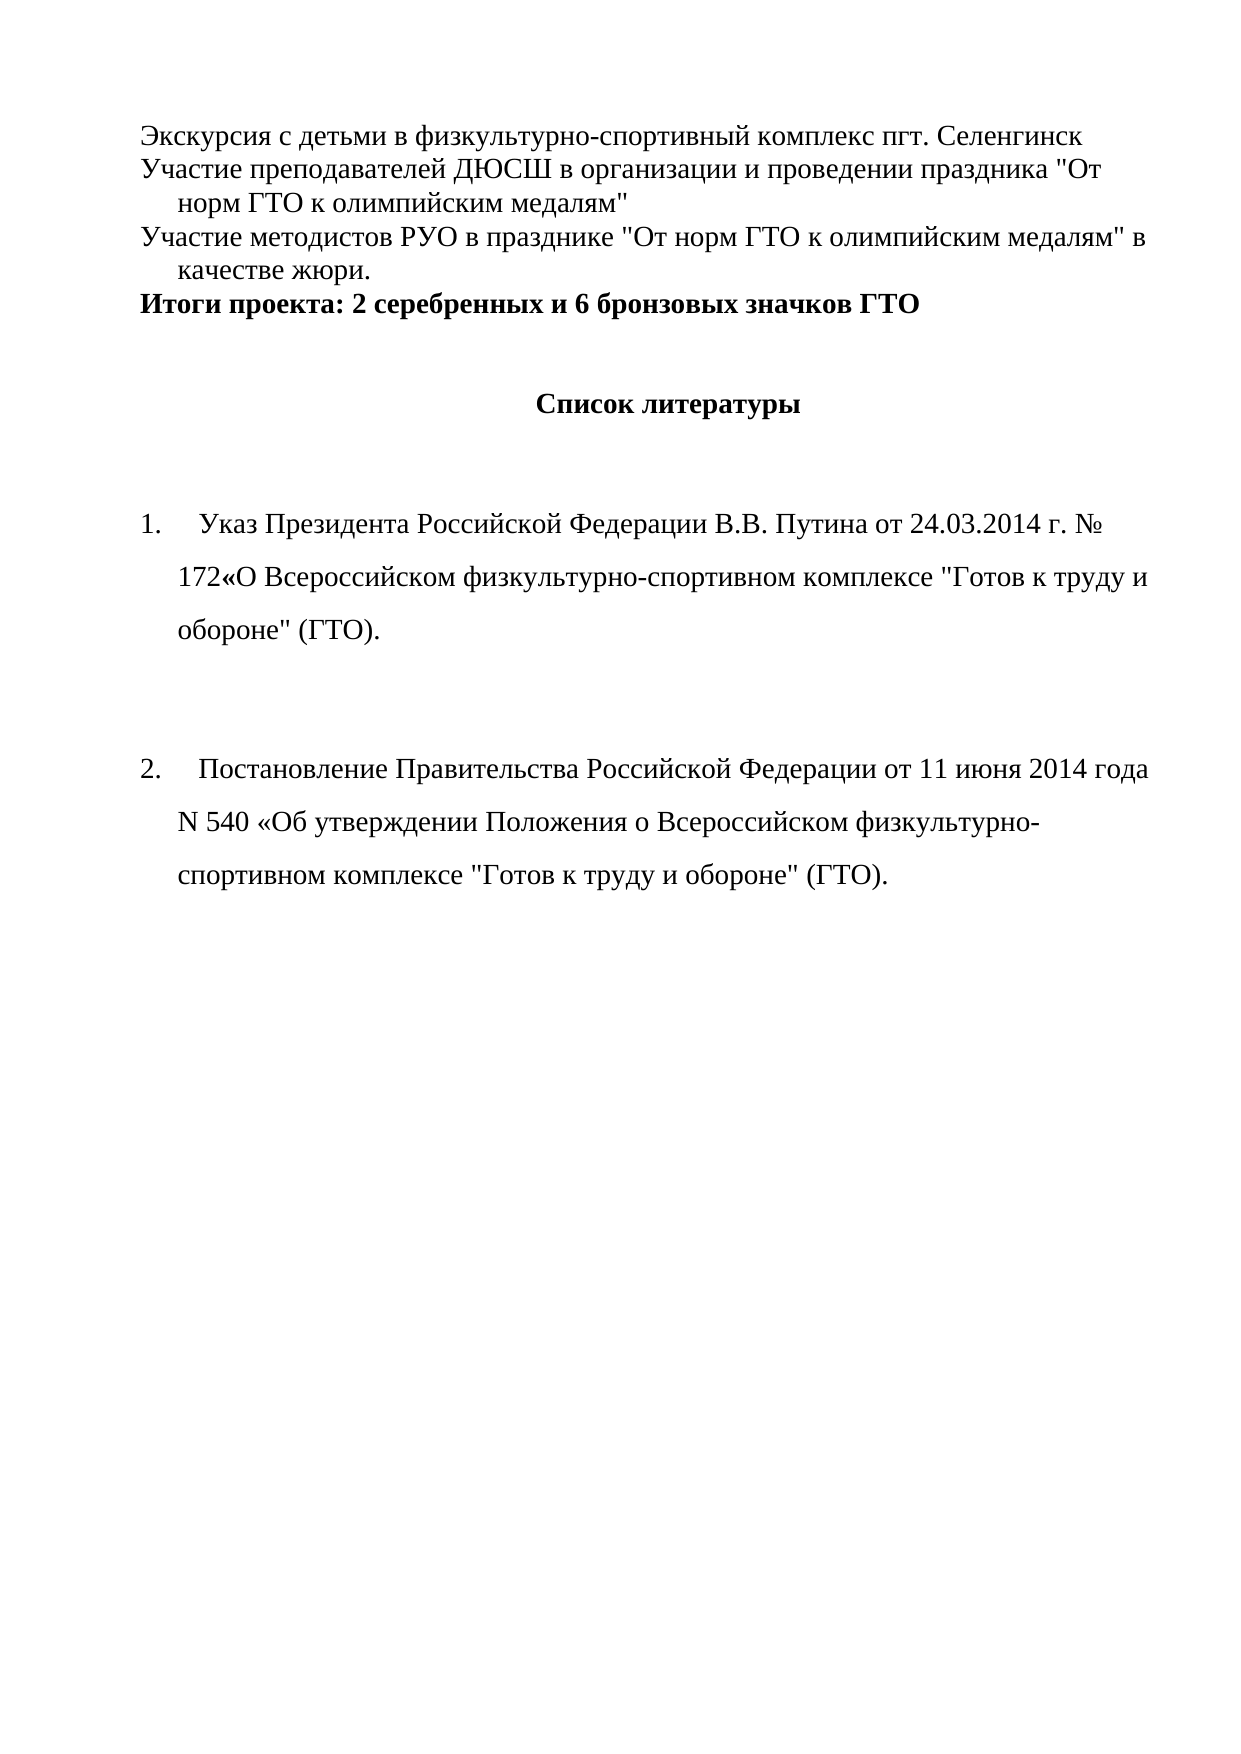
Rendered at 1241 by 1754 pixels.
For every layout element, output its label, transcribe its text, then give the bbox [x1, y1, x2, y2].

text Итоги проекта: 2 серебренных и 6 бронзовых значков ГТО [140, 286, 1152, 319]
text Экскурсия с детьми в физкультурно-спортивный комплекс пгт. Селенгинск [140, 118, 1152, 152]
text Участие преподавателей ДЮСШ в организации и проведении праздника "От норм ГТО к олимпийским медалям" [140, 152, 1152, 219]
text Список литературы [177, 386, 1152, 420]
text 1. Указ Президента Российской Федерации В.В. Путина от 24.03.2014 г. № 172«О Всероссийском физкультурно-спортивном комплексе "Готов к труду и обороне" (ГТО). [140, 487, 1152, 646]
text Участие методистов РУО в празднике "От норм ГТО к олимпийским медалям" в качестве жюри. [140, 219, 1152, 286]
text 2. Постановление Правительства Российской Федерации от 11 июня 2014 года N 540 «Об утверждении Положения о Всероссийском физкультурно-спортивном комплексе "Готов к труду и обороне" (ГТО). [140, 732, 1152, 891]
